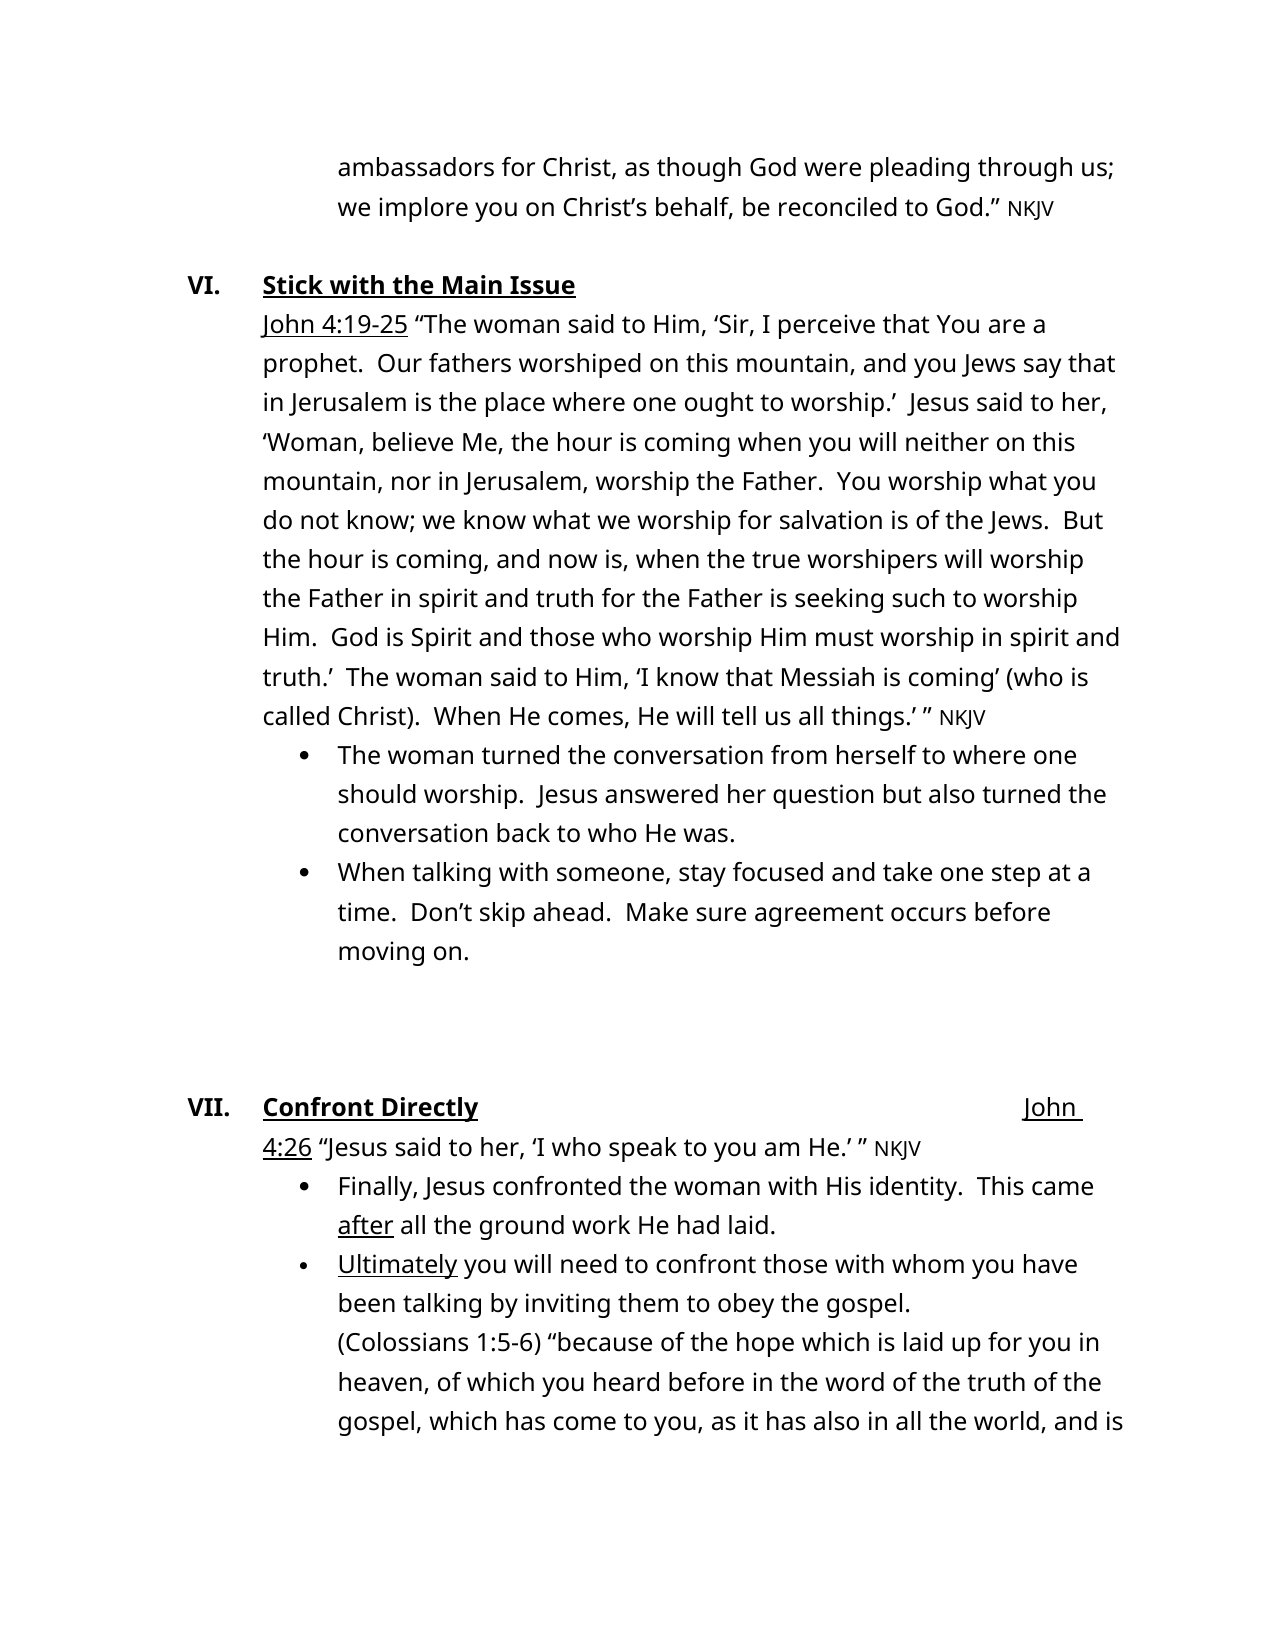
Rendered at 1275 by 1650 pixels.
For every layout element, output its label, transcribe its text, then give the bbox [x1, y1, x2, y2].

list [300, 1247, 1125, 1437]
list Stick with the Main Issue John 4:19-25 “The woman said to Him, ‘Sir, I perceive that You are a prophet. Our fathers worshiped on this mountain, and you Jews say that in Jerusalem is the place where one ought to worship.’ Jesus said to her, ‘Woman, believe Me, the hour is coming when you will neither on this mountain, nor in Jerusalem, worship the Father. You worship what you do not know; we know what we worship for salvation is of the Jews. But the hour is coming, and now is, when the true worshipers will worship the Father in spirit and truth for the Father is seeking such to worship Him. God is Spirit and those who worship Him must worship in spirit and truth.’ The woman said to Him, ‘I know that Messiah is coming’ (who is called Christ). When He comes, He will tell us all things.’ ” NKJV [187, 267, 1125, 732]
list When talking with someone, stay focused and take one step at a time. Don’t skip ahead. Make sure agreement occurs before moving on. [300, 855, 1125, 967]
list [300, 150, 1125, 223]
list Confront Directly John 4:26 “Jesus said to her, ‘I who speak to you am He.’ ” NKJV [187, 1090, 1125, 1163]
list Finally, Jesus confronted the woman with His identity. This came after all the ground work He had laid. [300, 1168, 1125, 1242]
list The woman turned the conversation from herself to where one should worship. Jesus answered her question but also turned the conversation back to who He was. [300, 737, 1125, 850]
